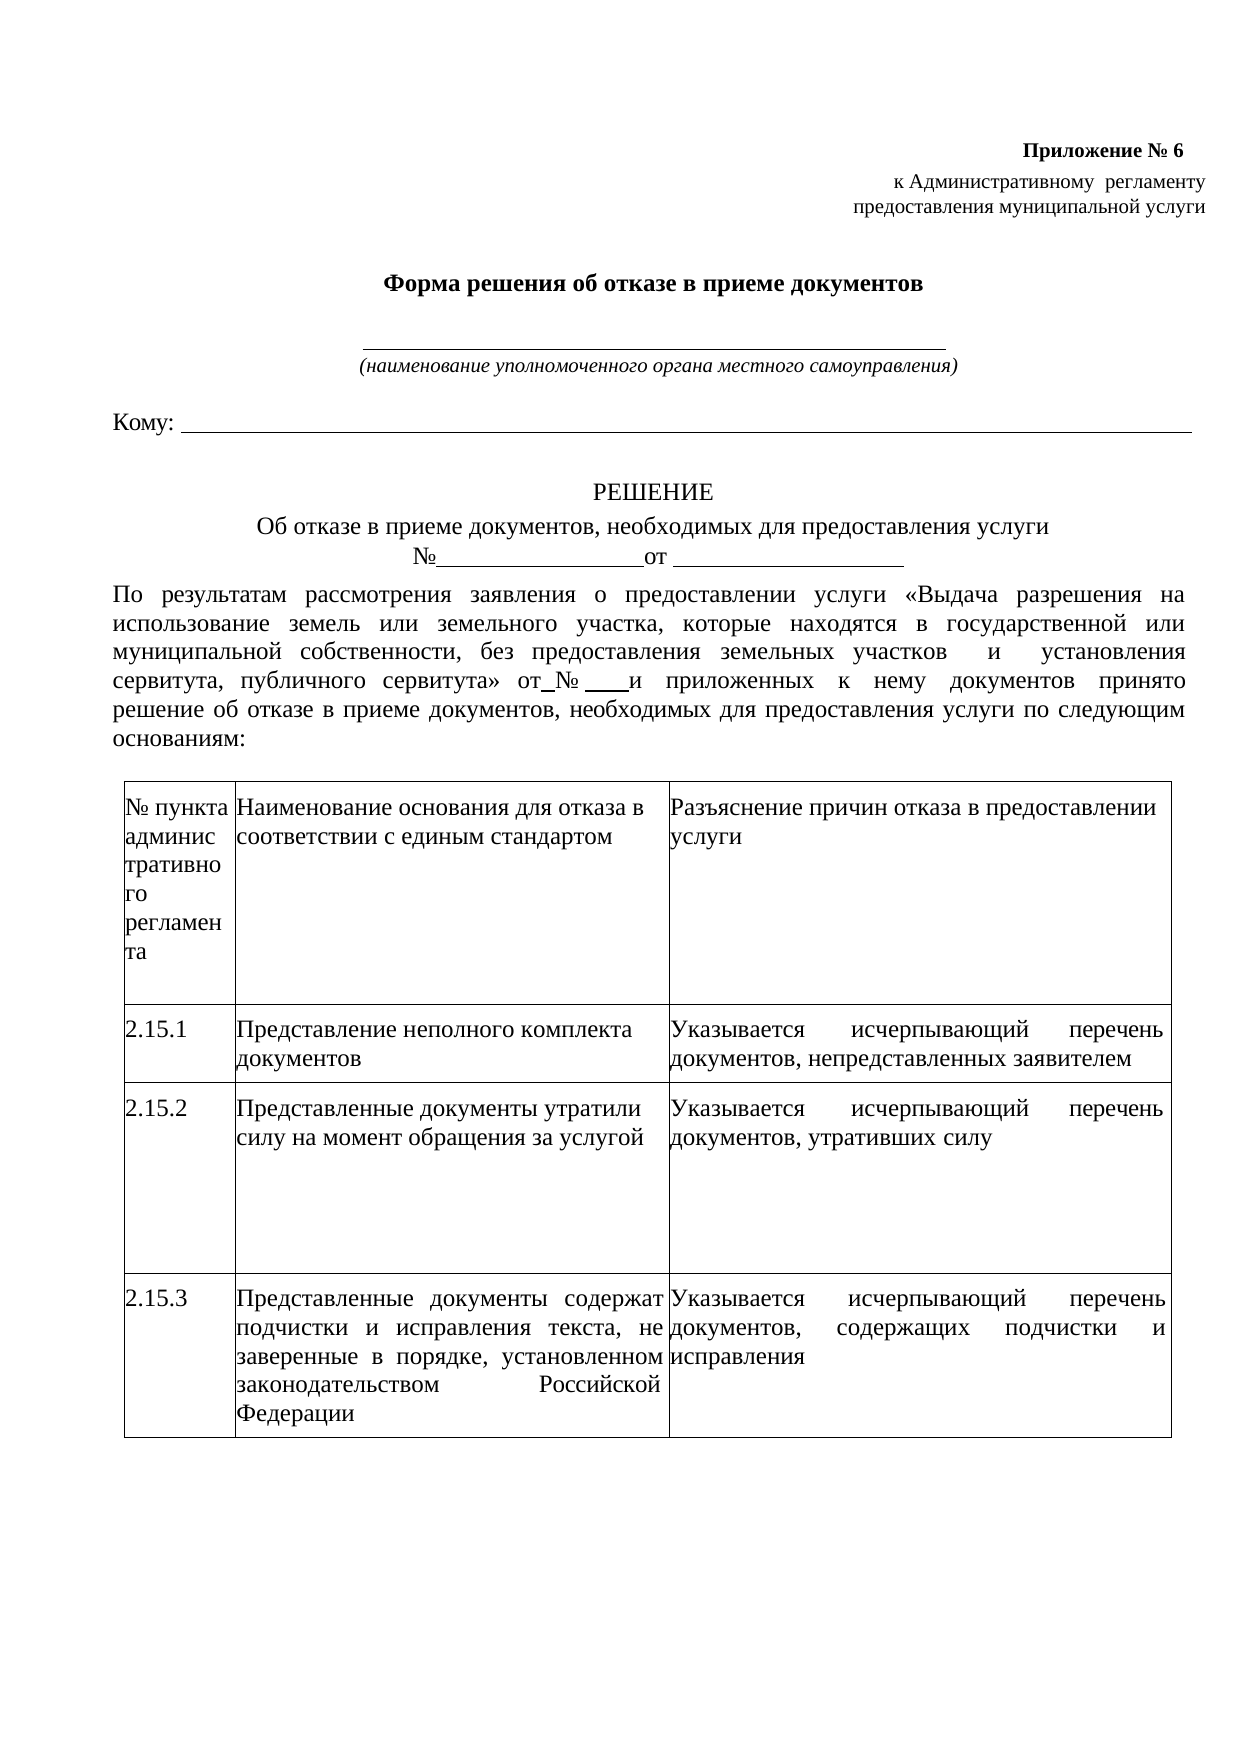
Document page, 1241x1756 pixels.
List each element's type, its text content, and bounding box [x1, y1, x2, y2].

text Кому: [112, 407, 1205, 436]
table_cell 2.15.2 [125, 1083, 235, 1272]
table_header Разъяснение причин отказа в предоставлении услуги [670, 782, 1171, 1003]
text предоставления муниципальной услуги [703, 194, 1206, 218]
text Форма решения об отказе в приеме документов [112, 268, 1194, 296]
text Приложение № 6 [756, 139, 1183, 162]
text Об отказе в приеме документов, необходимых для предоставления услуги [112, 507, 1193, 541]
table_cell Указывается исчерпывающий перечень документов, непредставленных заявителем [670, 1005, 1171, 1082]
table_header Наименование основания для отказа в соответствии с единым стандартом [236, 782, 669, 1003]
table_cell Указывается исчерпывающий перечень документов, утративших силу [670, 1083, 1171, 1272]
table_header № пункта админис тративно го регламен та [125, 782, 235, 1003]
text По результатам рассмотрения заявления о предоставлении услуги «Выдача разрешения на использование земель или земельного участка, которые находятся в государственной или муниципальной собственности, без предоставления земельных участков и установления сервитута, публичного сервитута» от № и приложенных к нему документов принято решение об отказе в приеме документов, необходимых для предоставления услуги по следующим основаниям: [112, 579, 1186, 751]
table_cell Представленные документы утратили силу на момент обращения за услугой [236, 1083, 669, 1272]
table_cell Представление неполного комплекта документов [236, 1005, 669, 1082]
table_cell Представленные документы содержат подчистки и исправления текста, не заверенные в порядке, установленном законодательством Российской Федерации [236, 1274, 669, 1437]
table_cell 2.15.1 [125, 1005, 235, 1082]
text № от [112, 541, 1204, 570]
table_cell 2.15.3 [125, 1274, 235, 1437]
text к Административному регламенту [703, 170, 1206, 194]
table_cell Указывается исчерпывающий перечень документов, содержащих подчистки и исправления [670, 1274, 1171, 1437]
text (наименование уполномоченного органа местного самоуправления) [112, 326, 1205, 377]
text РЕШЕНИЕ [112, 474, 1194, 507]
